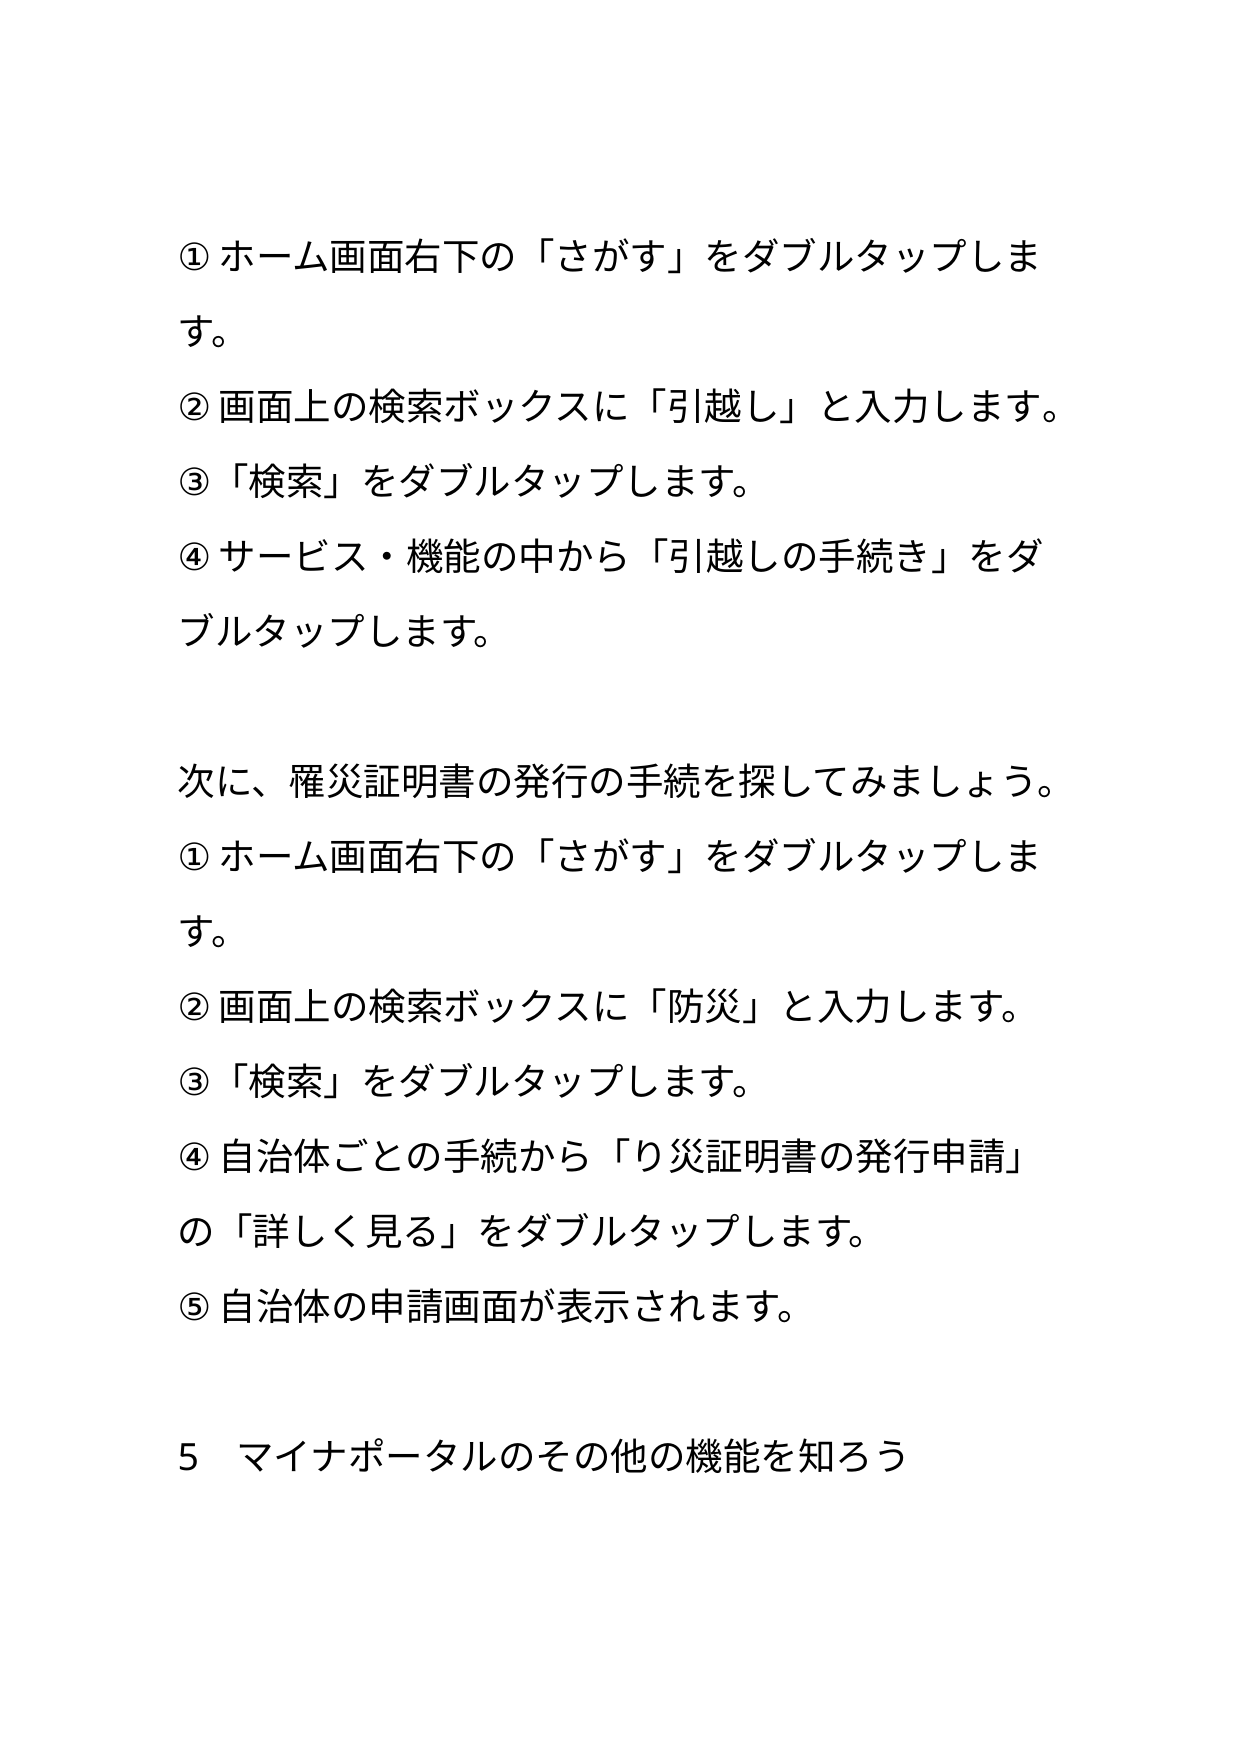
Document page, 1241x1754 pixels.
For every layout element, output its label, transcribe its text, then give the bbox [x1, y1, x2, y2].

text ③「検索」をダブルタップします。 [177, 442, 1063, 517]
text ④サービス・機能の中から「引越しの手続き」をダブルタップします。 [177, 517, 1063, 667]
text 5 マイナポータルのその他の機能を知ろう [177, 1417, 1063, 1492]
text ①ホーム画面右下の「さがす」をダブルタップします。 [177, 217, 1063, 367]
text ③「検索」をダブルタップします。 [177, 1042, 1063, 1117]
text ⑤自治体の申請画面が表示されます。 [177, 1267, 1063, 1342]
text ①ホーム画面右下の「さがす」をダブルタップします。 [177, 817, 1063, 967]
text ②画面上の検索ボックスに「引越し」と入力します。 [177, 367, 1063, 442]
text 次に、罹災証明書の発行の手続を探してみましょう。 [177, 742, 1063, 817]
text ②画面上の検索ボックスに「防災」と入力します。 [177, 967, 1063, 1042]
text ④自治体ごとの手続から「り災証明書の発行申請」の「詳しく見る」をダブルタップします。 [177, 1117, 1063, 1267]
